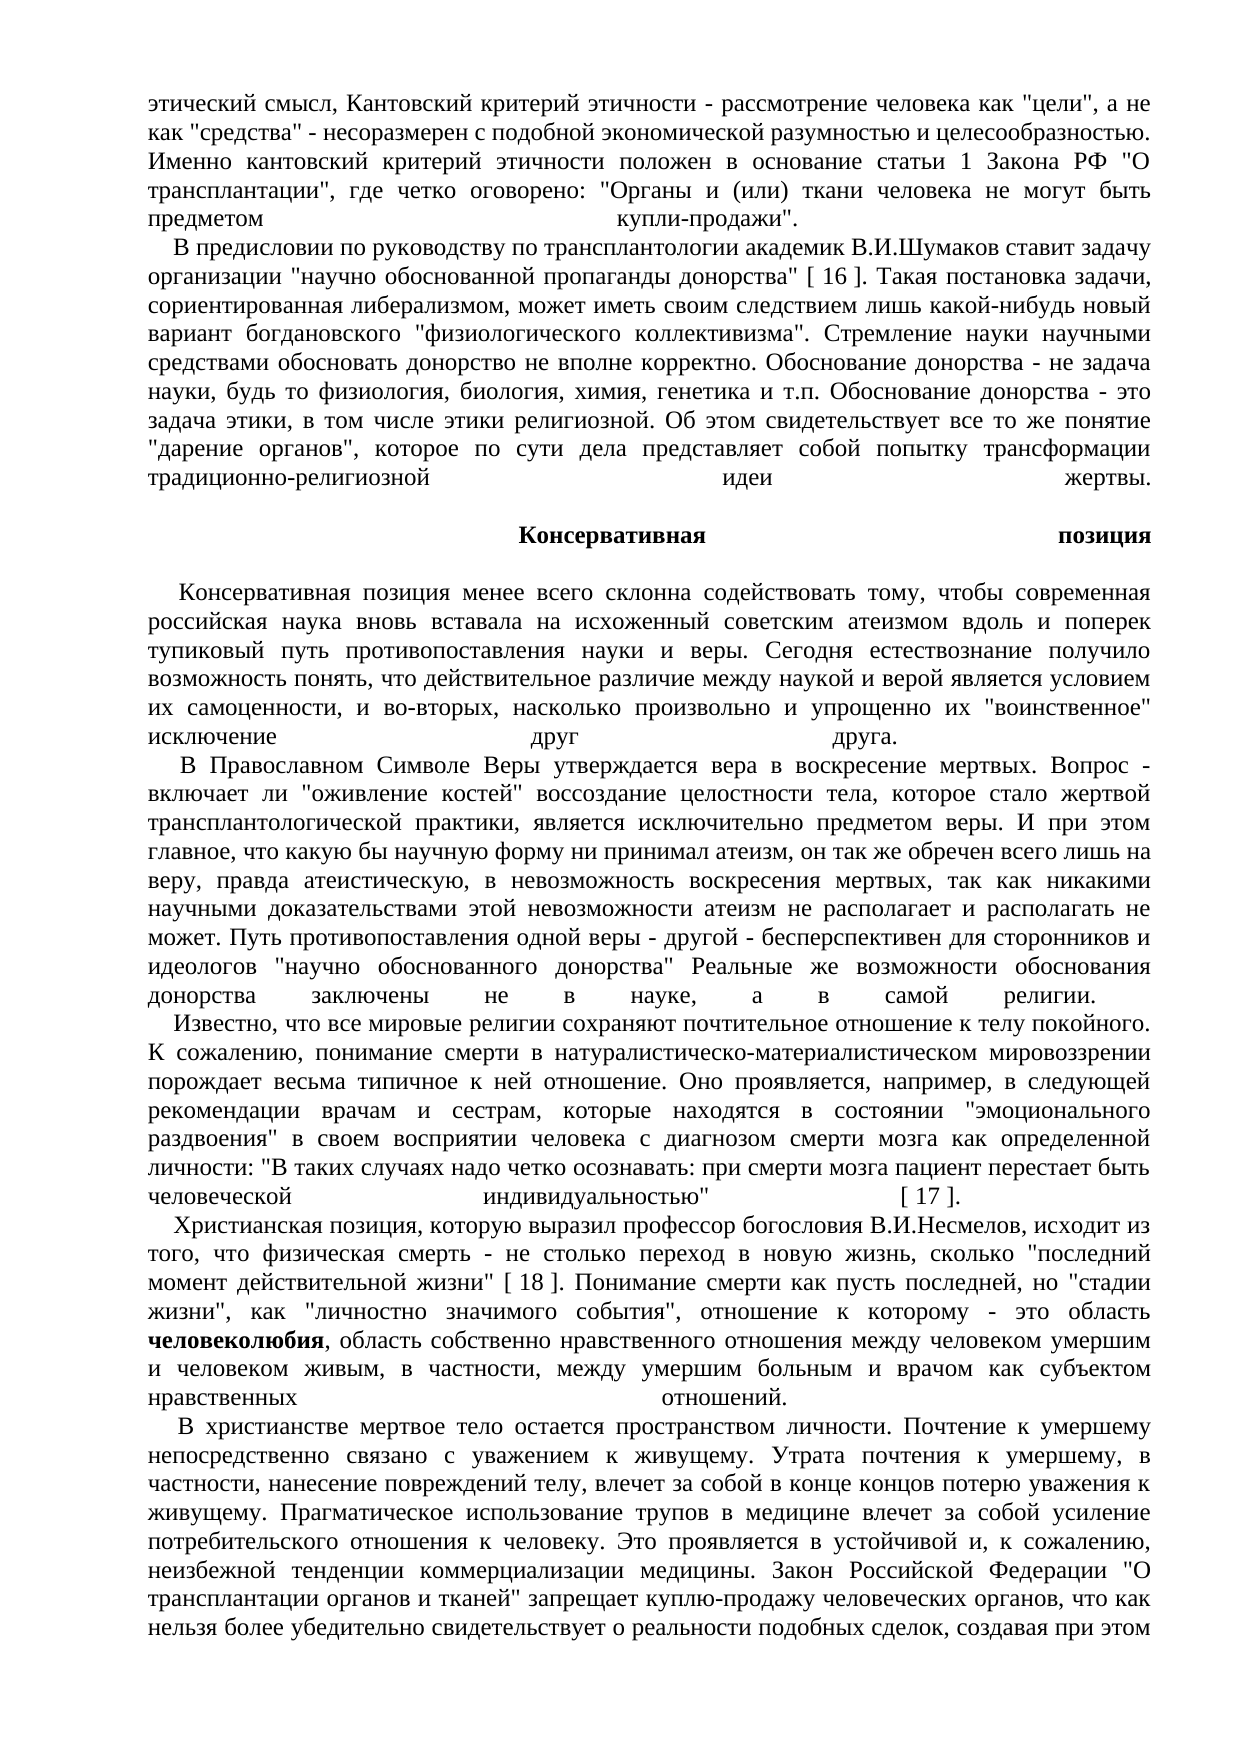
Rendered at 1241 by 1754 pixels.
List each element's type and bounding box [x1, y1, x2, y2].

text [148, 88, 1152, 1641]
